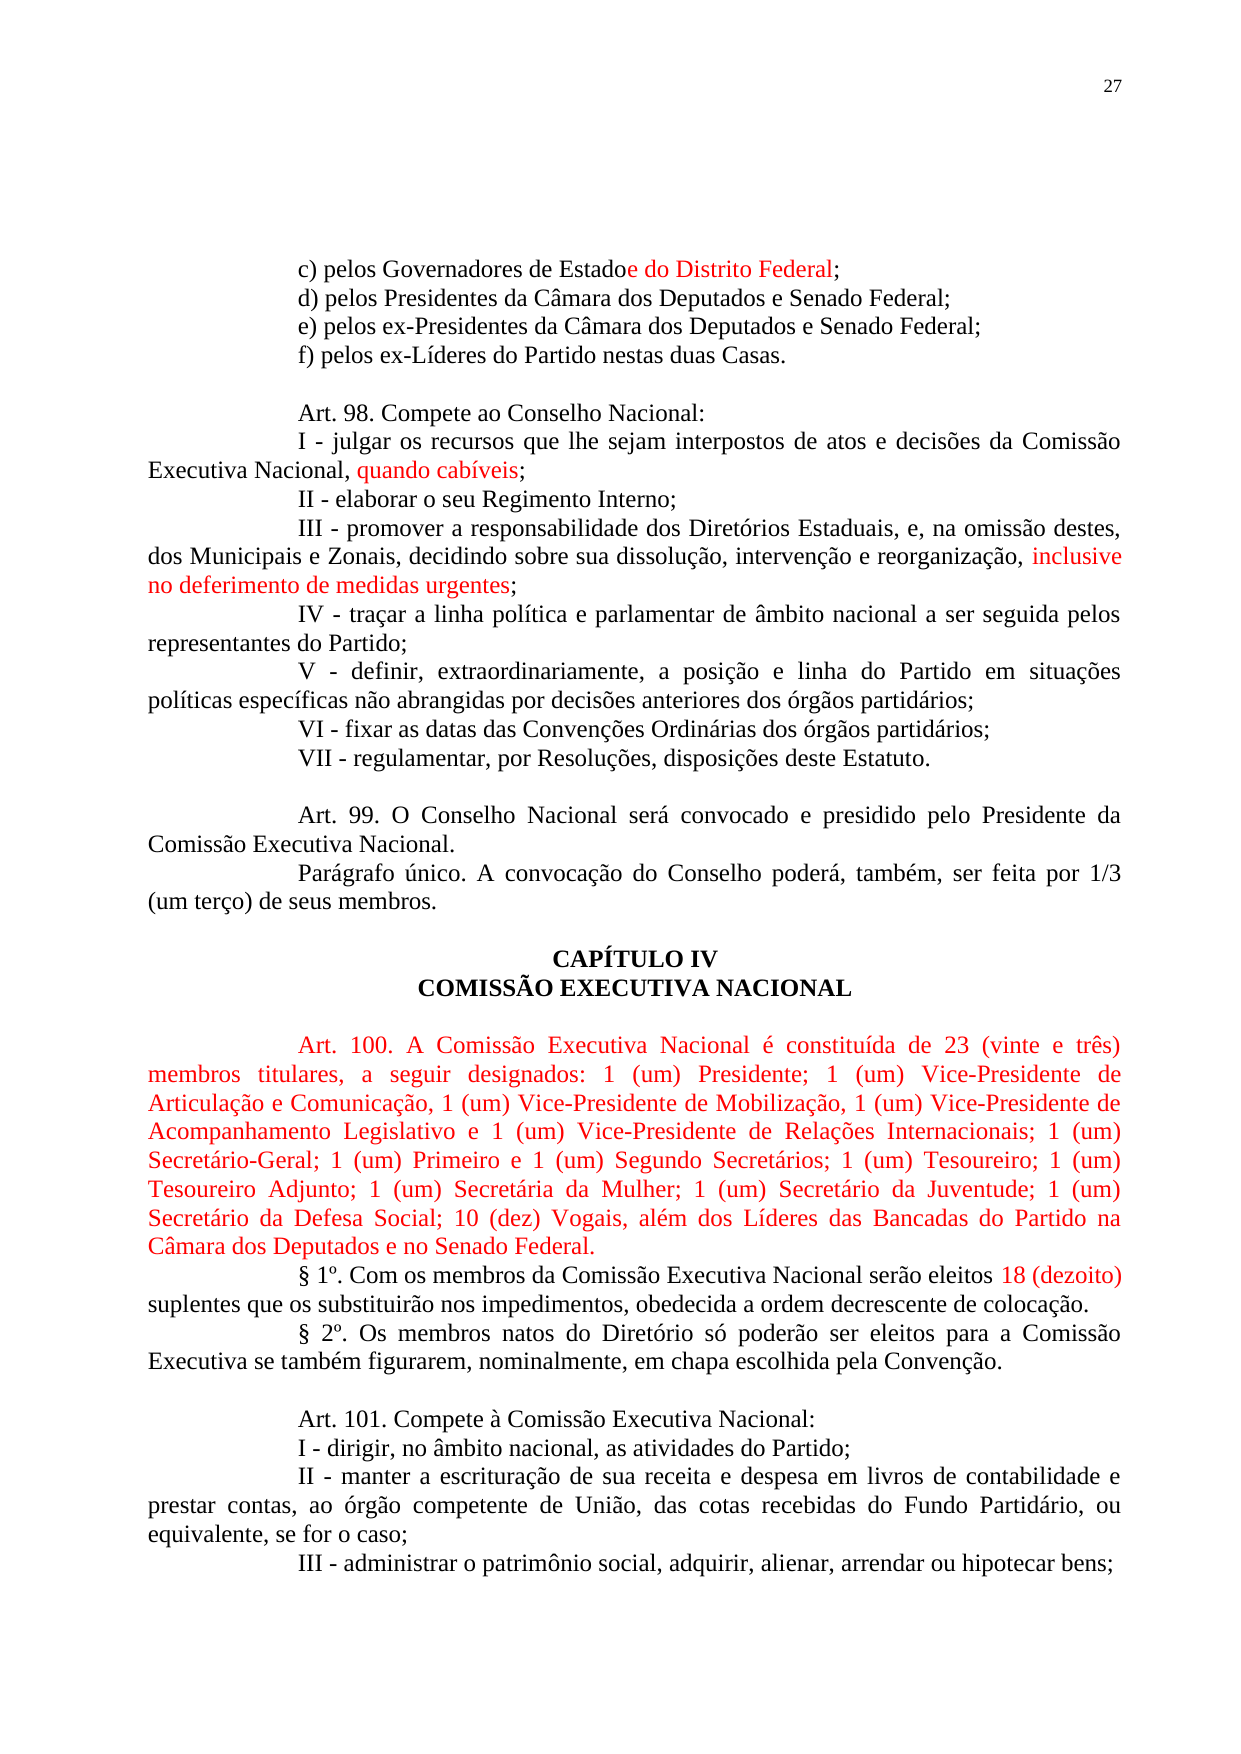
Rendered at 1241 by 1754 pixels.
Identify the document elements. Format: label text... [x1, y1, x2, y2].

text III - promover a responsabilidade dos Diretórios Estaduais, e, na omissão destes, dos Municipais e Zonais, decidindo sobre sua dissolução, intervenção e reorganização, inclusive no deferimento de medidas urgentes; [148, 513, 1122, 599]
text d) pelos Presidentes da Câmara dos Deputados e Senado Federal; [148, 283, 1122, 311]
text Art. 98. Compete ao Conselho Nacional: [148, 398, 1122, 426]
text Art. 101. Compete à Comissão Executiva Nacional: [148, 1404, 1122, 1433]
text e) pelos ex-Presidentes da Câmara dos Deputados e Senado Federal; [148, 311, 1122, 340]
text II - manter a escrituração de sua receita e despesa em livros de contabilidade e prestar contas, ao órgão competente de União, das cotas recebidas do Fundo Partidário, ou equivalente, se for o caso; [148, 1461, 1122, 1548]
text V - definir, extraordinariamente, a posição e linha do Partido em situações políticas específicas não abrangidas por decisões anteriores dos órgãos partidários; [148, 656, 1122, 714]
text c) pelos Governadores de Estadoe do Distrito Federal; [148, 254, 1122, 283]
text § 1º. Com os membros da Comissão Executiva Nacional serão eleitos 18 (dezoito) suplentes que os substituirão nos impedimentos, obedecida a ordem decrescente de colocação. [148, 1260, 1122, 1318]
text VI - fixar as datas das Convenções Ordinárias dos órgãos partidários; [148, 714, 1122, 743]
text I - dirigir, no âmbito nacional, as atividades do Partido; [148, 1433, 1122, 1461]
text COMISSÃO EXECUTIVA NACIONAL [148, 973, 1122, 1001]
text CAPÍTULO IV [148, 944, 1122, 973]
text f) pelos ex-Líderes do Partido nestas duas Casas. [148, 340, 1122, 369]
text Art. 99. O Conselho Nacional será convocado e presidido pelo Presidente da Comissão Executiva Nacional. [148, 800, 1122, 858]
text III - administrar o patrimônio social, adquirir, alienar, arrendar ou hipotecar bens; [148, 1548, 1122, 1576]
text IV - traçar a linha política e parlamentar de âmbito nacional a ser seguida pelos representantes do Partido; [148, 599, 1122, 656]
text § 2º. Os membros natos do Diretório só poderão ser eleitos para a Comissão Executiva se também figurarem, nominalmente, em chapa escolhida pela Convenção. [148, 1318, 1122, 1375]
text VII - regulamentar, por Resoluções, disposições deste Estatuto. [148, 743, 1122, 771]
text II - elaborar o seu Regimento Interno; [148, 484, 1122, 513]
text Parágrafo único. A convocação do Conselho poderá, também, ser feita por 1/3 (um terço) de seus membros. [148, 858, 1122, 915]
text I - julgar os recursos que lhe sejam interpostos de atos e decisões da Comissão Executiva Nacional, quando cabíveis; [148, 426, 1122, 484]
text Art. 100. A Comissão Executiva Nacional é constituída de 23 (vinte e três) membros titulares, a seguir designados: 1 (um) Presidente; 1 (um) Vice-Presidente de Articulação e Comunicação, 1 (um) Vice-Presidente de Mobilização, 1 (um) Vice-Presidente de Acompanhamento Legislativo e 1 (um) Vice-Presidente de Relações Internacionais; 1 (um) Secretário-Geral; 1 (um) Primeiro e 1 (um) Segundo Secretários; 1 (um) Tesoureiro; 1 (um) Tesoureiro Adjunto; 1 (um) Secretária da Mulher; 1 (um) Secretário da Juventude; 1 (um) Secretário da Defesa Social; 10 (dez) Vogais, além dos Líderes das Bancadas do Partido na Câmara dos Deputados e no Senado Federal. [148, 1030, 1122, 1260]
